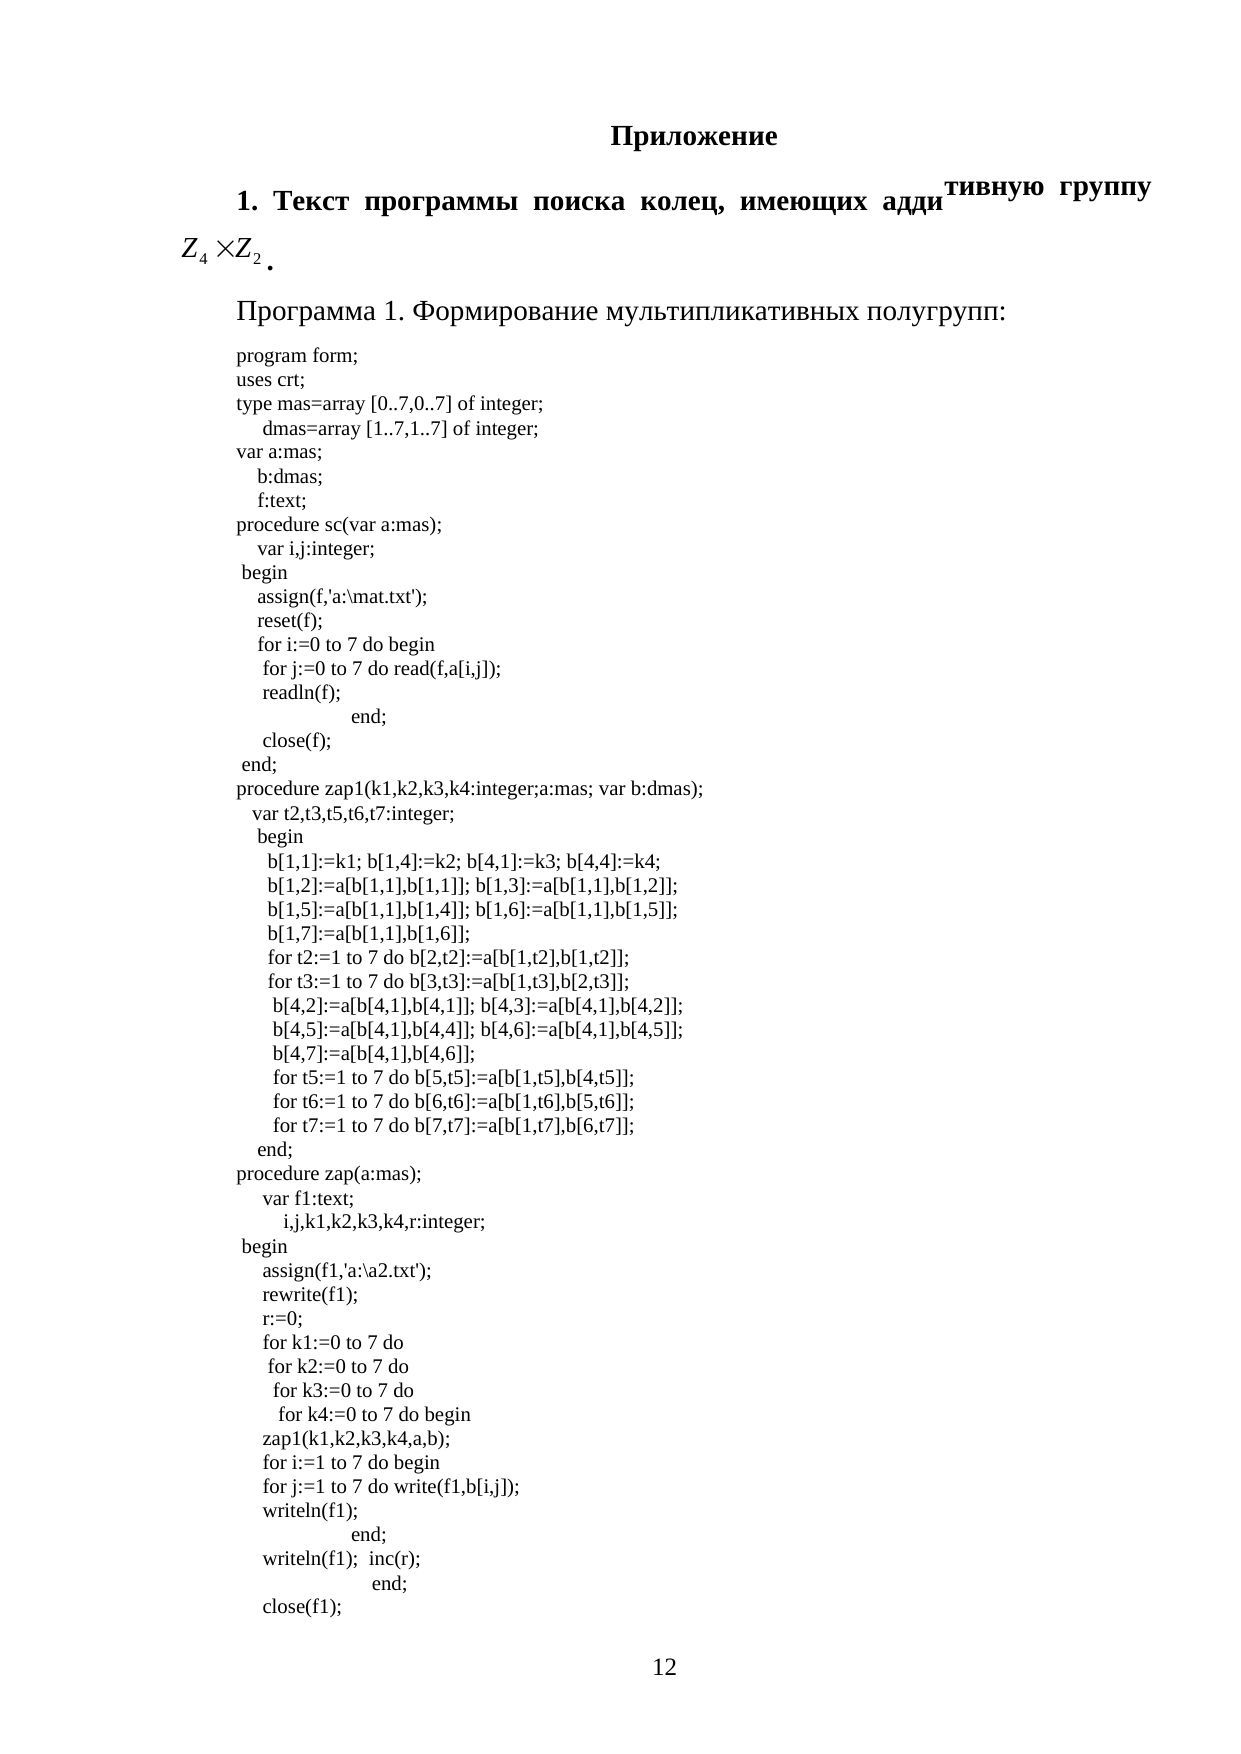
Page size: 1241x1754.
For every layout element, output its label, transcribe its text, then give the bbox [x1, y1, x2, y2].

text for t2:=1 to 7 do b[2,t2]:=a[b[1,t2],b[1,t2]]; [236, 945, 1152, 969]
text dmas=array [1..7,1..7] of integer; [236, 415, 1152, 439]
text for j:=0 to 7 do read(f,a[i,j]); [236, 656, 1152, 680]
text assign(f1,'a:\a2.txt'); [236, 1258, 1152, 1282]
text for i:=0 to 7 do begin [236, 632, 1152, 656]
text end; [236, 1137, 1152, 1161]
text for t5:=1 to 7 do b[5,t5]:=a[b[1,t5],b[4,t5]]; [236, 1065, 1152, 1089]
text 1. Текст программы поиска колец, имеющих аддитивную группу . [177, 168, 1152, 276]
text readln(f); [236, 680, 1152, 704]
text begin [236, 1233, 1152, 1258]
text program form; [236, 343, 1152, 367]
text close(f1); [236, 1594, 1152, 1618]
text begin [236, 560, 1152, 584]
text close(f); [236, 728, 1152, 752]
text for i:=1 to 7 do begin [236, 1450, 1152, 1474]
text for k1:=0 to 7 do [236, 1330, 1152, 1354]
text zap1(k1,k2,k3,k4,a,b); [236, 1426, 1152, 1450]
text b[4,7]:=a[b[4,1],b[4,6]]; [236, 1041, 1152, 1065]
text writeln(f1); inc(r); [236, 1546, 1152, 1570]
text procedure zap1(k1,k2,k3,k4:integer;a:mas; var b:dmas); [236, 776, 1152, 800]
text b[1,1]:=k1; b[1,4]:=k2; b[4,1]:=k3; b[4,4]:=k4; [236, 848, 1152, 873]
text var a:mas; [236, 439, 1152, 463]
text procedure zap(a:mas); [236, 1161, 1152, 1185]
text for j:=1 to 7 do write(f1,b[i,j]); [236, 1474, 1152, 1498]
text b[1,2]:=a[b[1,1],b[1,1]]; b[1,3]:=a[b[1,1],b[1,2]]; [236, 873, 1152, 897]
text procedure sc(var a:mas); [236, 512, 1152, 536]
text type mas=array [0..7,0..7] of integer; [236, 391, 1152, 415]
text writeln(f1); [236, 1498, 1152, 1522]
text b[4,5]:=a[b[4,1],b[4,4]]; b[4,6]:=a[b[4,1],b[4,5]]; [236, 1017, 1152, 1041]
text assign(f,'a:\mat.txt'); [236, 584, 1152, 608]
text end; [236, 704, 1152, 728]
text Приложение [236, 118, 1152, 152]
text for t3:=1 to 7 do b[3,t3]:=a[b[1,t3],b[2,t3]]; [236, 969, 1152, 993]
text for k4:=0 to 7 do begin [236, 1402, 1152, 1426]
text f:text; [236, 488, 1152, 512]
text b[1,5]:=a[b[1,1],b[1,4]]; b[1,6]:=a[b[1,1],b[1,5]]; [236, 897, 1152, 921]
text var i,j:integer; [236, 536, 1152, 560]
text for k2:=0 to 7 do [236, 1354, 1152, 1378]
text b:dmas; [236, 463, 1152, 488]
text for t7:=1 to 7 do b[7,t7]:=a[b[1,t7],b[6,t7]]; [236, 1113, 1152, 1137]
text for k3:=0 to 7 do [236, 1378, 1152, 1402]
text b[4,2]:=a[b[4,1],b[4,1]]; b[4,3]:=a[b[4,1],b[4,2]]; [236, 993, 1152, 1017]
text end; [236, 752, 1152, 776]
text var t2,t3,t5,t6,t7:integer; [236, 800, 1152, 824]
text r:=0; [236, 1306, 1152, 1330]
text for t6:=1 to 7 do b[6,t6]:=a[b[1,t6],b[5,t6]]; [236, 1089, 1152, 1113]
text end; [236, 1522, 1152, 1546]
text i,j,k1,k2,k3,k4,r:integer; [236, 1209, 1152, 1233]
text reset(f); [236, 608, 1152, 632]
text uses crt; [236, 367, 1152, 391]
text rewrite(f1); [236, 1282, 1152, 1306]
text Программа 1. Формирование мультипликативных полугрупп: [177, 293, 1152, 326]
text end; [236, 1570, 1152, 1594]
text b[1,7]:=a[b[1,1],b[1,6]]; [236, 921, 1152, 945]
text begin [236, 824, 1152, 848]
text var f1:text; [236, 1185, 1152, 1209]
